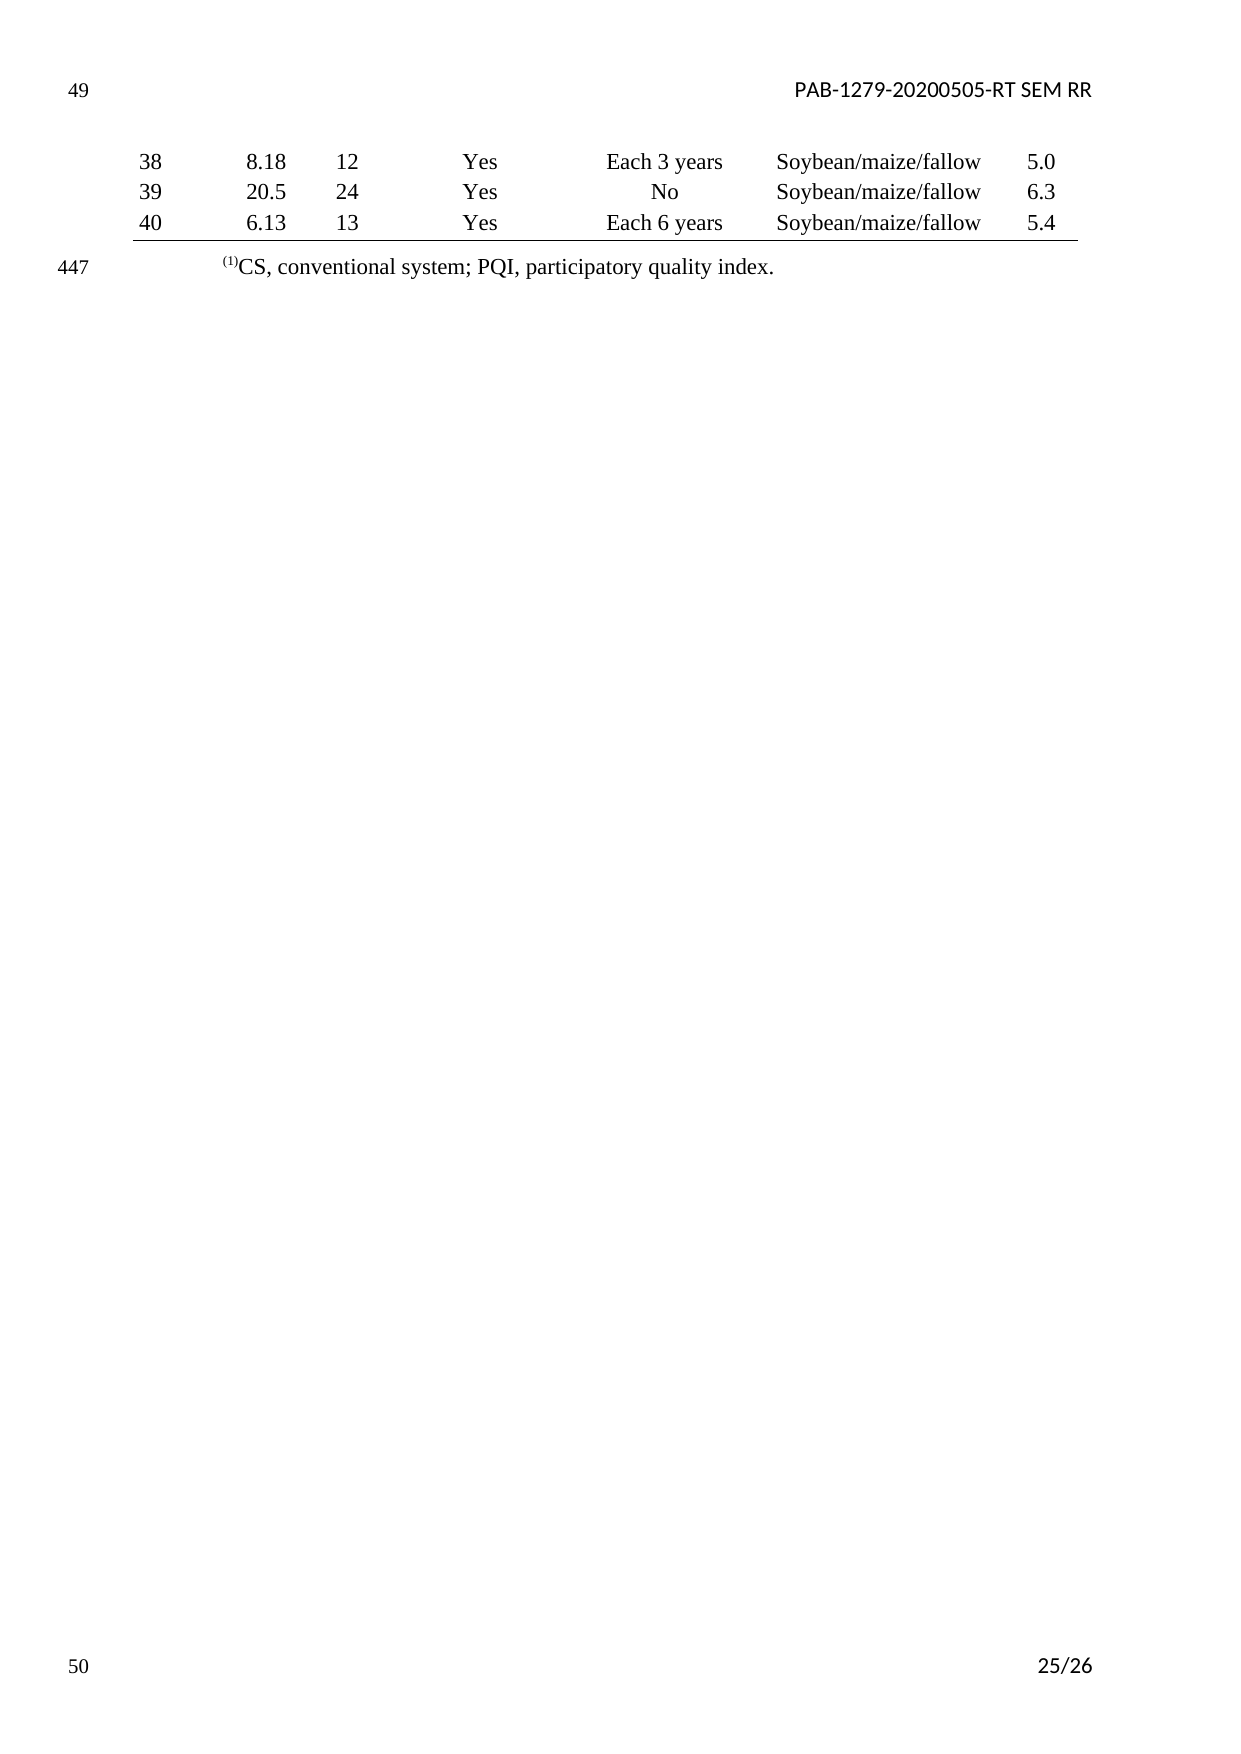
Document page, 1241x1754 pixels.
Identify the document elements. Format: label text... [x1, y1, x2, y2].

table_cell 6.3 [1004, 178, 1078, 209]
table_cell 24 [310, 178, 384, 209]
table_cell 6.13 [222, 209, 310, 239]
table_cell 5.4 [1004, 209, 1078, 239]
table_cell Each 3 years [576, 148, 753, 178]
table_cell 8.18 [222, 148, 310, 178]
table_cell 5.0 [1004, 148, 1078, 178]
table_cell 13 [310, 209, 384, 239]
table_cell Soybean/maize/fallow [753, 209, 1004, 239]
table_cell Each 6 years [576, 209, 753, 239]
table_cell 20.5 [222, 178, 310, 209]
table_cell 38 [133, 148, 222, 178]
table_cell 12 [310, 148, 384, 178]
text (1)CS, conventional system; PQI, participatory quality index. [223, 253, 1092, 279]
table_cell Yes [384, 148, 576, 178]
table_cell No [576, 178, 753, 209]
table_cell 39 [133, 178, 222, 209]
table_cell Yes [384, 178, 576, 209]
table_cell 40 [133, 209, 222, 239]
table_cell Yes [384, 209, 576, 239]
table_cell Soybean/maize/fallow [753, 178, 1004, 209]
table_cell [753, 148, 1004, 178]
